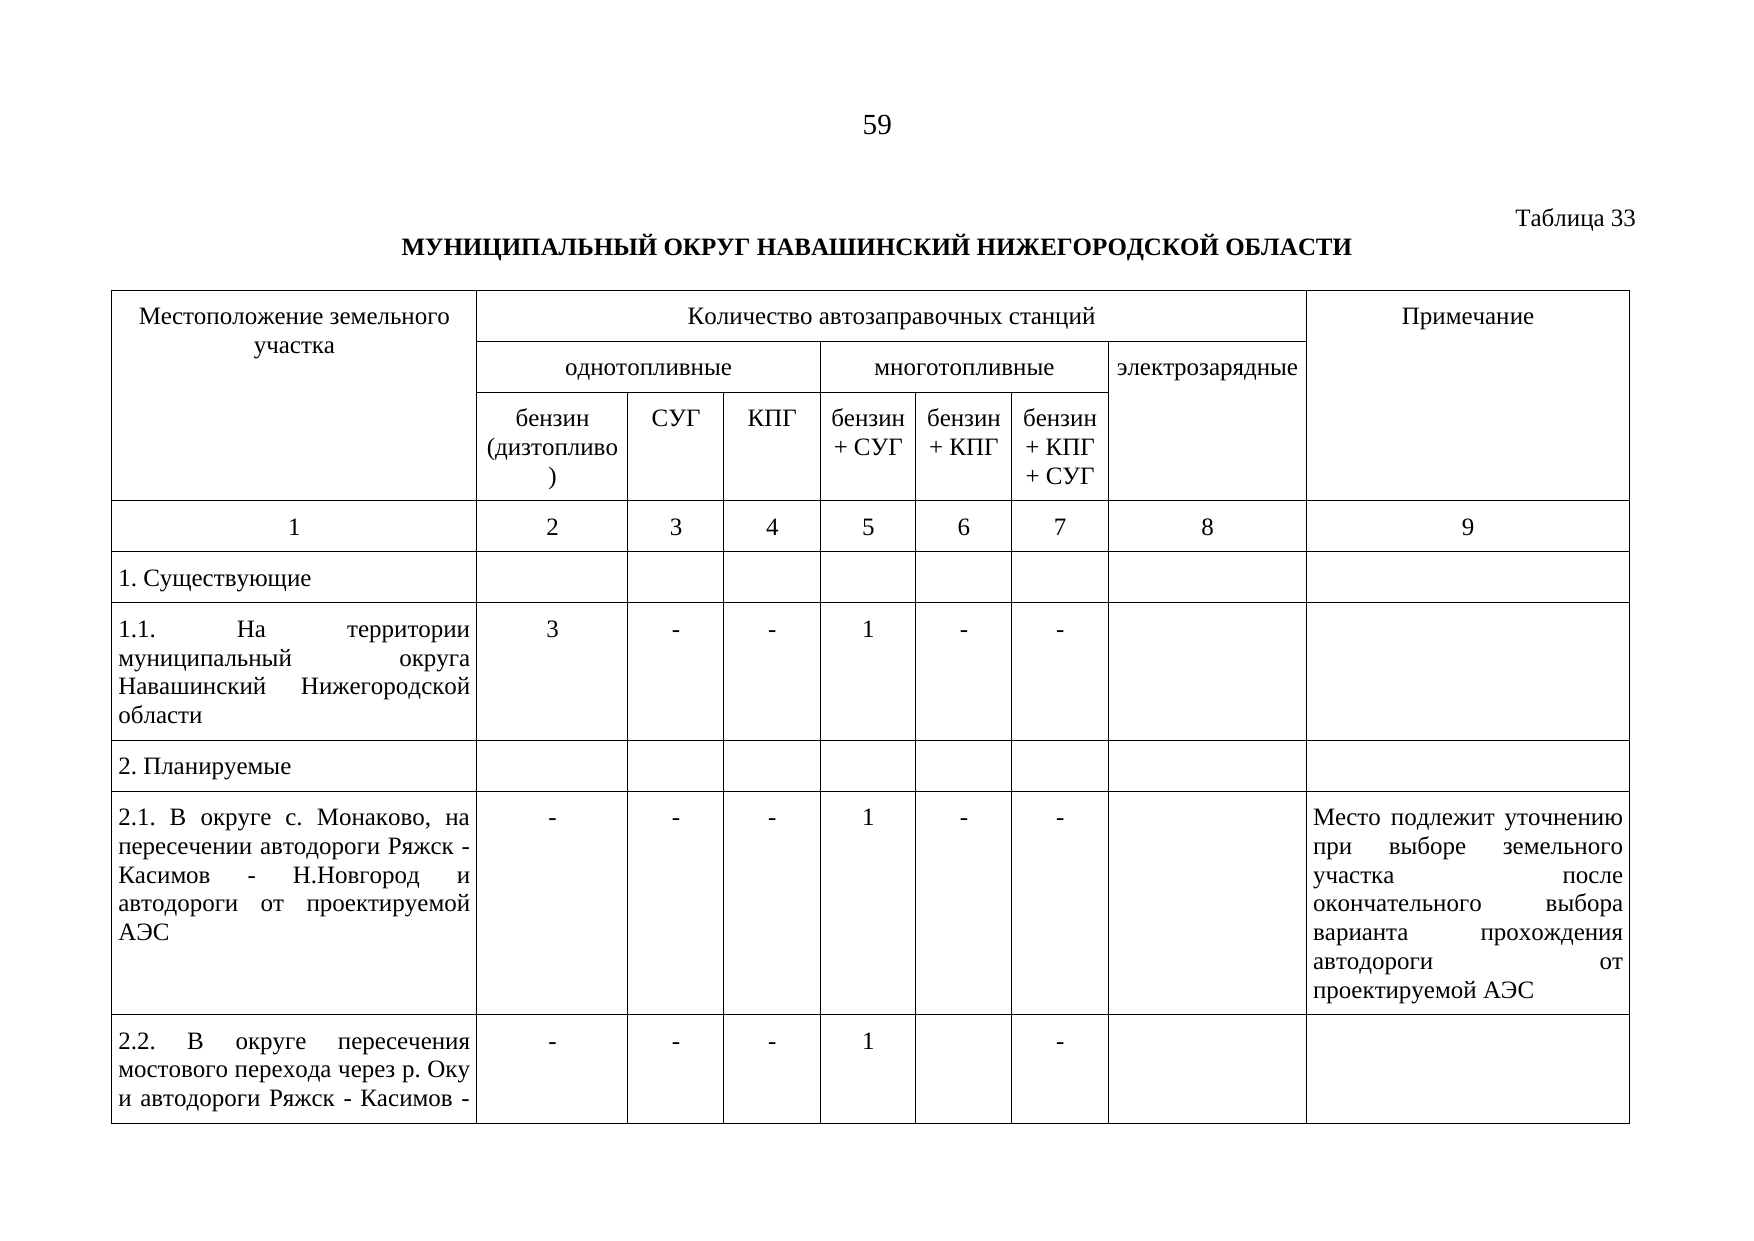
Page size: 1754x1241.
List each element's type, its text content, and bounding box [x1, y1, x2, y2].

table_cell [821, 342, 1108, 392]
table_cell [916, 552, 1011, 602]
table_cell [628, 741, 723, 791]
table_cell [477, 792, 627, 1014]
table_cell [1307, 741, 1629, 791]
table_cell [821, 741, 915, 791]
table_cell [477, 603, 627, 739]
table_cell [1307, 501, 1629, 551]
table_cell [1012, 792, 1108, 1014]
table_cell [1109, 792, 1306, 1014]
title МУНИЦИПАЛЬНЫЙ ОКРУГ НАВАШИНСКИЙ НИЖЕГОРОДСКОЙ ОБЛАСТИ [118, 232, 1636, 261]
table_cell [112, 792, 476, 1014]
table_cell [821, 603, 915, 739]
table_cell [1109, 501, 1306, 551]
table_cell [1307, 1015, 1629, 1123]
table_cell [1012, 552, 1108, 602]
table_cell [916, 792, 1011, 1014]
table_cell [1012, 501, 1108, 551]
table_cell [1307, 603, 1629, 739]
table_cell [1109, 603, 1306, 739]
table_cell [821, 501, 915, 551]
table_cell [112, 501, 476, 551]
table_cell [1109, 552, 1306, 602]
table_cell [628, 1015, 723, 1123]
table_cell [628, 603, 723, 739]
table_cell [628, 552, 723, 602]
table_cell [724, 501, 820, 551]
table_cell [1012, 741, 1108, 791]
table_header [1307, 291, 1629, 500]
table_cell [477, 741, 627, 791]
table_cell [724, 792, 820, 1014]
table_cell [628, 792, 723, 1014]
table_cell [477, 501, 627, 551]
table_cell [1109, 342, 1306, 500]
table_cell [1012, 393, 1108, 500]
text Таблица 33 [118, 203, 1636, 232]
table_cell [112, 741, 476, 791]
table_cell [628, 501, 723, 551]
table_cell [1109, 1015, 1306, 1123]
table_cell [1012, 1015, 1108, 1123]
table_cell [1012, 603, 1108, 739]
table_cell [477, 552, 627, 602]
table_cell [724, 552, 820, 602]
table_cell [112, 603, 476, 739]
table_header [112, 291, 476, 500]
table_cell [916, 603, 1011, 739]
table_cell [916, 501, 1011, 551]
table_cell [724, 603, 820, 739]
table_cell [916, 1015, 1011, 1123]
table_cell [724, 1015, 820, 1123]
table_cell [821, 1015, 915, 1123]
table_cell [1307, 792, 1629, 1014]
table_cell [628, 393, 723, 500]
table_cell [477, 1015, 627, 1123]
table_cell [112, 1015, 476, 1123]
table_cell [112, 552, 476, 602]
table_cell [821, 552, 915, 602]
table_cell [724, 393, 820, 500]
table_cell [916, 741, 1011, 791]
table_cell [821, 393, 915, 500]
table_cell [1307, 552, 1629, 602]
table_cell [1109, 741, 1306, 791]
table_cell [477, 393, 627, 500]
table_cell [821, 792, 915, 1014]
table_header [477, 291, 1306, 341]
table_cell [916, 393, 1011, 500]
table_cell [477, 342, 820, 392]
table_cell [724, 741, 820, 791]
